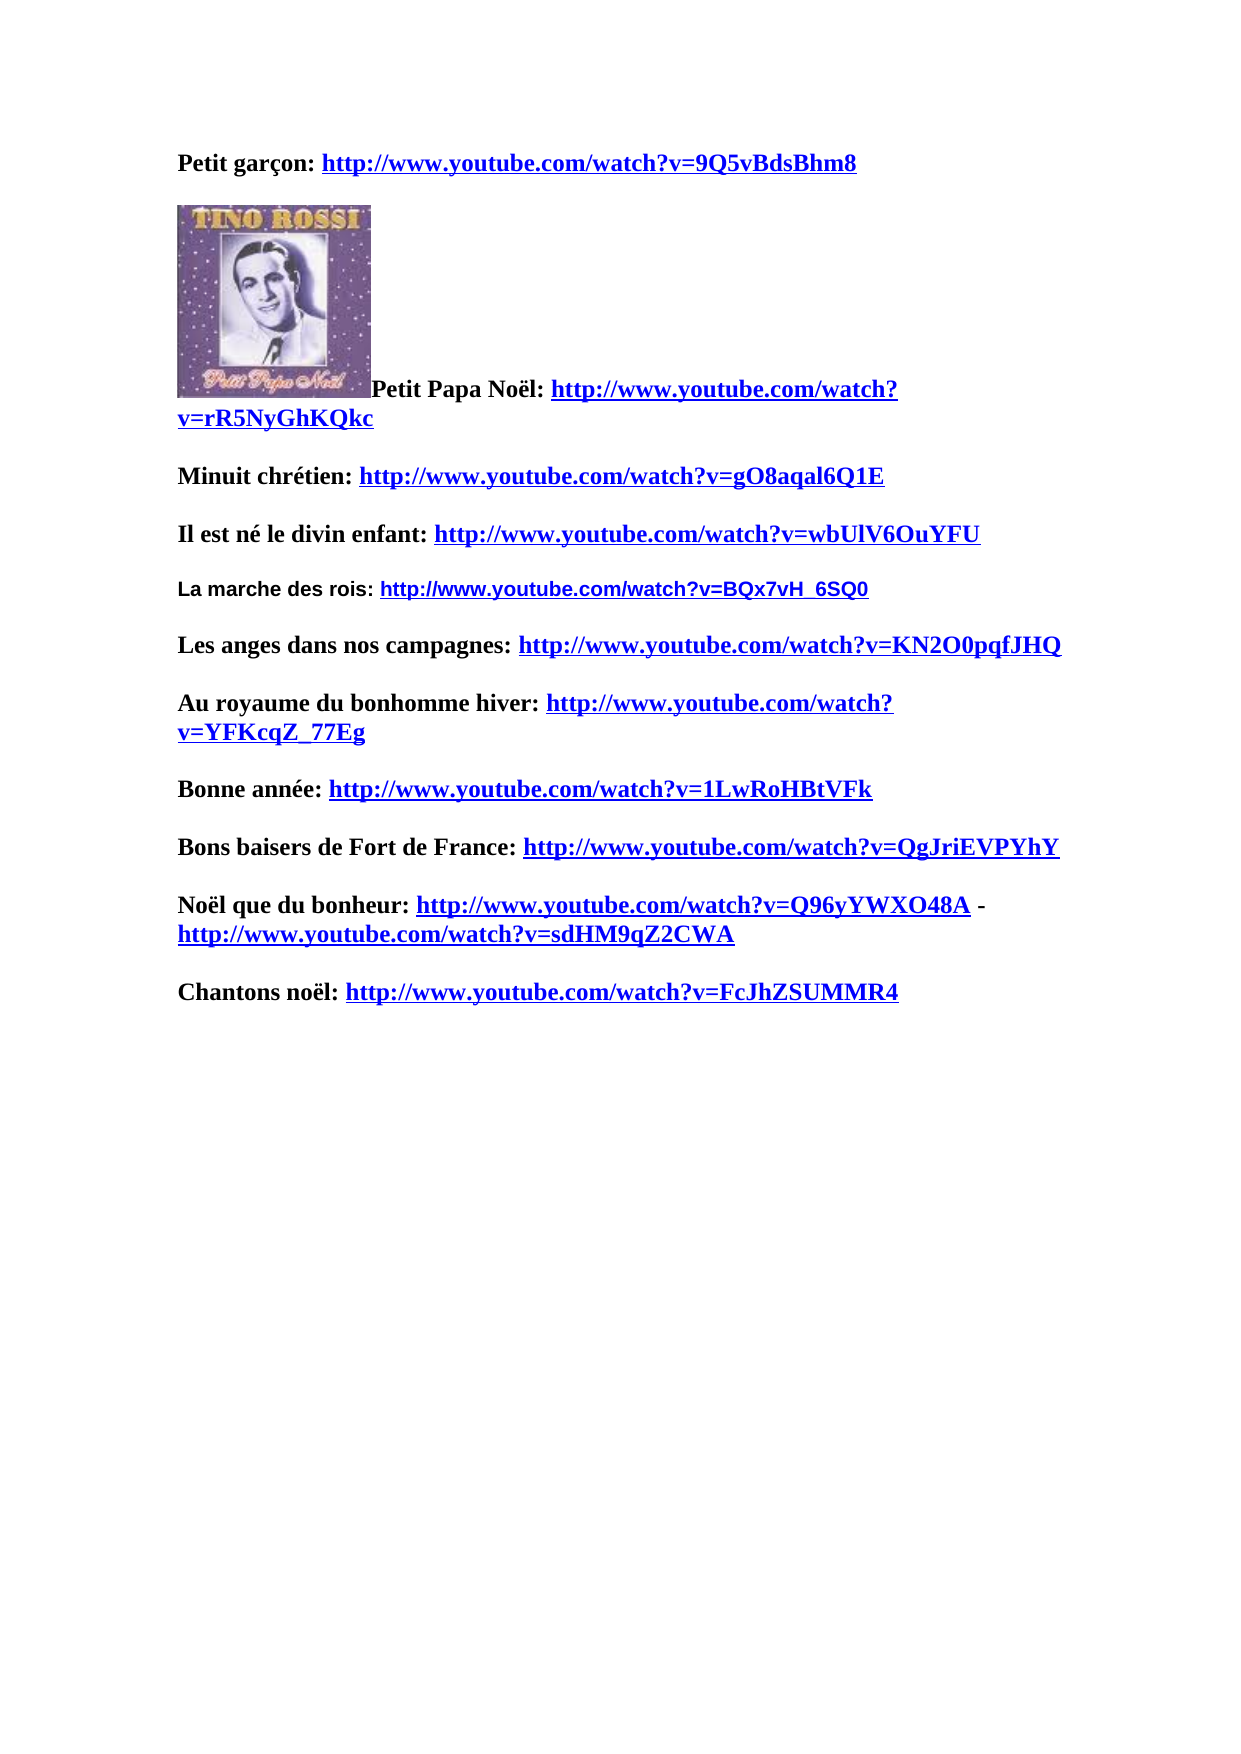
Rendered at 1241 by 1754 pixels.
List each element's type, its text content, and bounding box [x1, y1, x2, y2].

picture [177, 205, 371, 398]
text Noël que du bonheur: http://www.youtube.com/watch?v=Q96yYWXO48A - http://www.youtube.com/watch?v=sdHM9qZ2CWA [177, 890, 1063, 948]
text Les anges dans nos campagnes: http://www.youtube.com/watch?v=KN2O0pqfJHQ [177, 630, 1063, 659]
text Il est né le divin enfant: http://www.youtube.com/watch?v=wbUlV6OuYFU [177, 519, 1063, 548]
text Petit garçon: http://www.youtube.com/watch?v=9Q5vBdsBhm8 [177, 148, 1063, 176]
text Au royaume du bonhomme hiver: http://www.youtube.com/watch?v=YFKcqZ_77Eg [177, 688, 1063, 745]
text Chantons noël: http://www.youtube.com/watch?v=FcJhZSUMMR4 [177, 977, 1063, 1006]
text Bons baisers de Fort de France: http://www.youtube.com/watch?v=QgJriEVPYhY [177, 832, 1063, 861]
text Bonne année: http://www.youtube.com/watch?v=1LwRoHBtVFk [177, 774, 1063, 803]
text Minuit chrétien: http://www.youtube.com/watch?v=gO8aqal6Q1E [177, 461, 1063, 490]
text La marche des rois: http://www.youtube.com/watch?v=BQx7vH_6SQ0 [177, 577, 1063, 601]
text Petit Papa Noël: http://www.youtube.com/watch?v=rR5NyGhKQkc [177, 206, 1063, 432]
